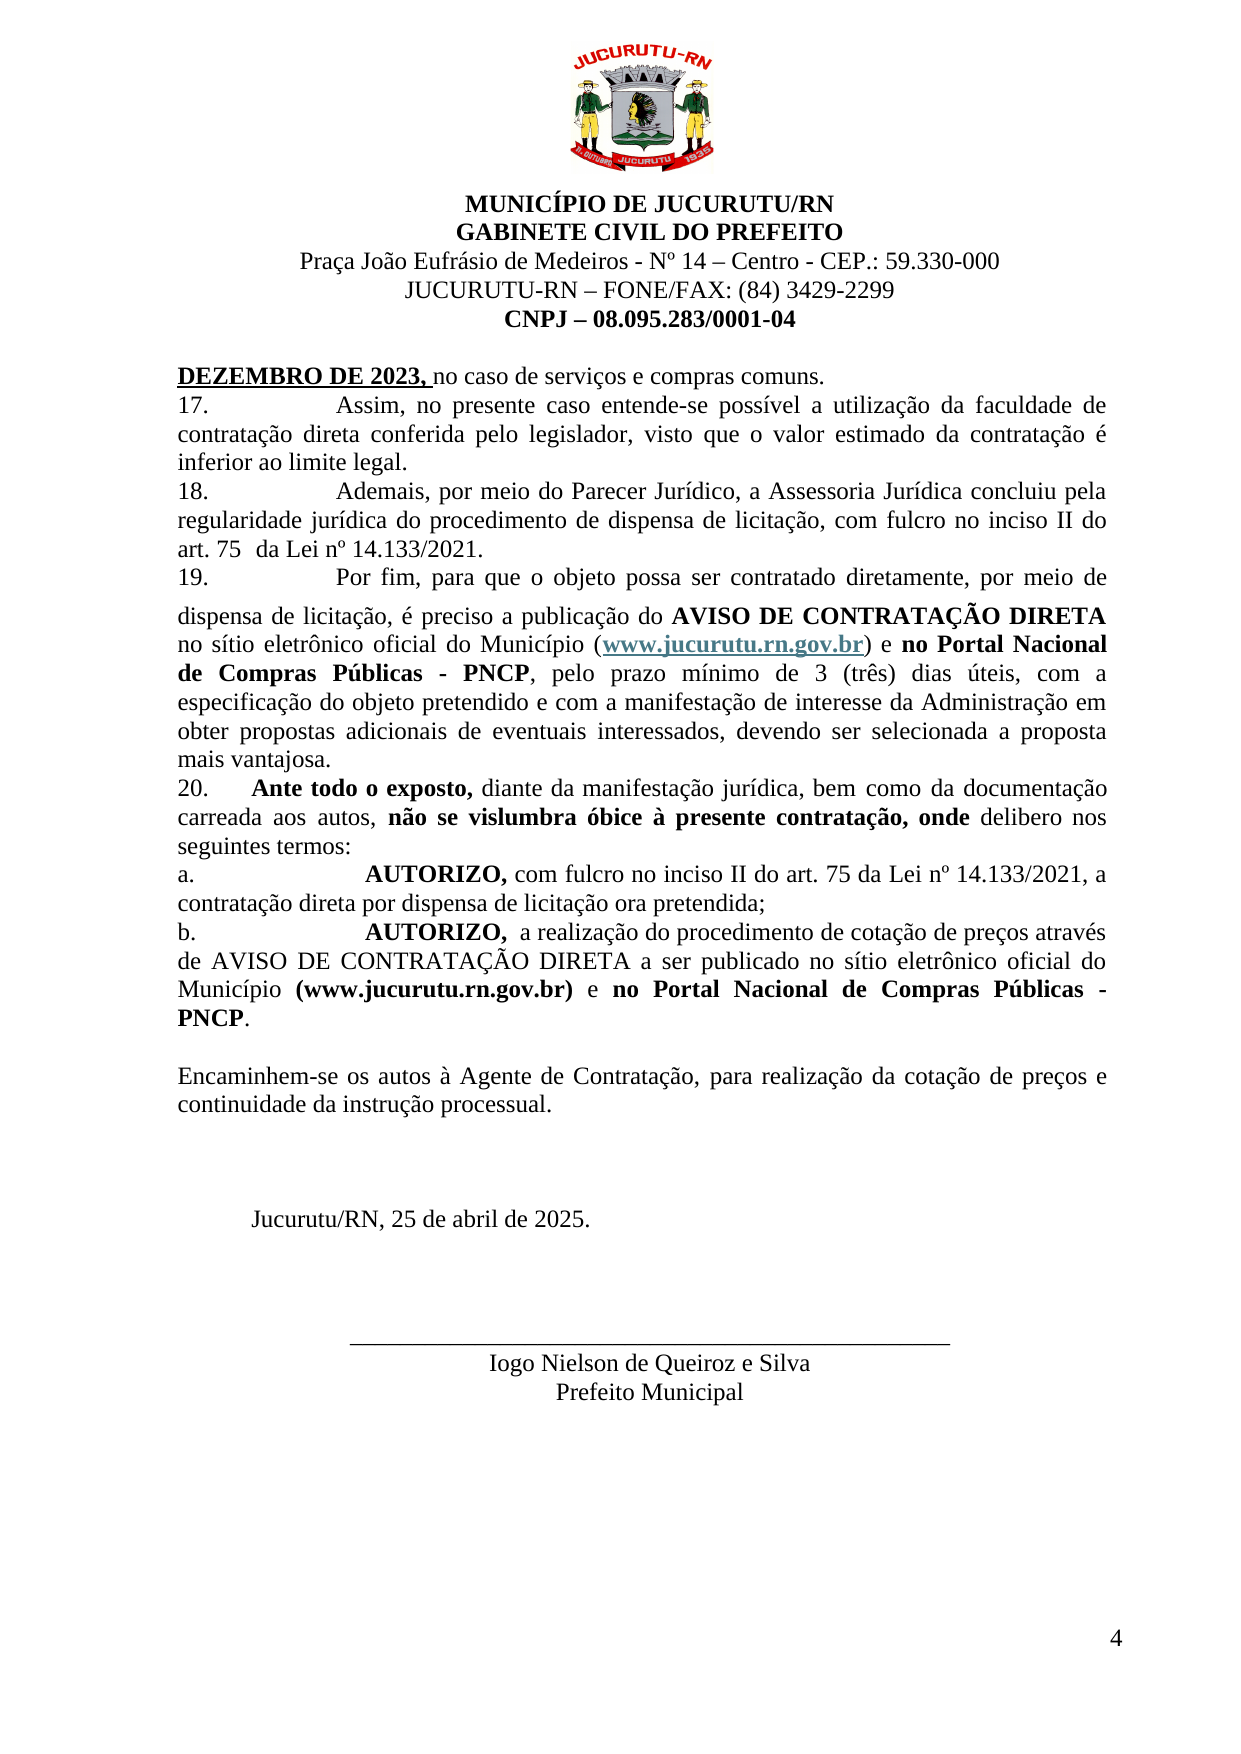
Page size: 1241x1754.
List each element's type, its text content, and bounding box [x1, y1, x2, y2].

list Ante todo o exposto, diante da manifestação jurídica, bem como da documentação carreada aos autos, não se vislumbra óbice à presente contratação, onde delibero nos seguintes termos: [177, 773, 1108, 859]
text Encaminhem-se os autos à Agente de Contratação, para realização da cotação de preços e continuidade da instrução processual. [177, 1061, 1107, 1118]
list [177, 361, 1107, 390]
list Por fim, para que o objeto possa ser contratado diretamente, por meio de dispensa de licitação, é preciso a publicação do AVISO DE CONTRATAÇÃO DIRETA no sítio eletrônico oficial do Município (www.jucurutu.rn.gov.br) e no Portal Nacional de Compras Públicas - PNCP, pelo prazo mínimo de 3 (três) dias úteis, com a especificação do objeto pretendido e com a manifestação de interesse da Administração em obter propostas adicionais de eventuais interessados, devendo ser selecionada a proposta mais vantajosa. [177, 562, 1107, 773]
text Iogo Nielson de Queiroz e Silva [177, 1348, 1122, 1377]
list Ademais, por meio do Parecer Jurídico, a Assessoria Jurídica concluiu pela regularidade jurídica do procedimento de dispensa de licitação, com fulcro no inciso II do art. 75 da Lei nº 14.133/2021. [177, 476, 1107, 562]
text Prefeito Municipal [177, 1377, 1122, 1406]
text Jucurutu/RN, 25 de abril de 2025. [177, 1204, 1122, 1233]
list AUTORIZO, a realização do procedimento de cotação de preços através de AVISO DE CONTRATAÇÃO DIRETA a ser publicado no sítio eletrônico oficial do Município (www.jucurutu.rn.gov.br) e no Portal Nacional de Compras Públicas - PNCP. [177, 917, 1107, 1032]
text ________________________________________________ [177, 1319, 1122, 1348]
list AUTORIZO, com fulcro no inciso II do art. 75 da Lei nº 14.133/2021, a contratação direta por dispensa de licitação ora pretendida; [177, 859, 1107, 917]
list Assim, no presente caso entende-se possível a utilização da faculdade de contratação direta conferida pelo legislador, visto que o valor estimado da contratação é inferior ao limite legal. [177, 390, 1107, 476]
